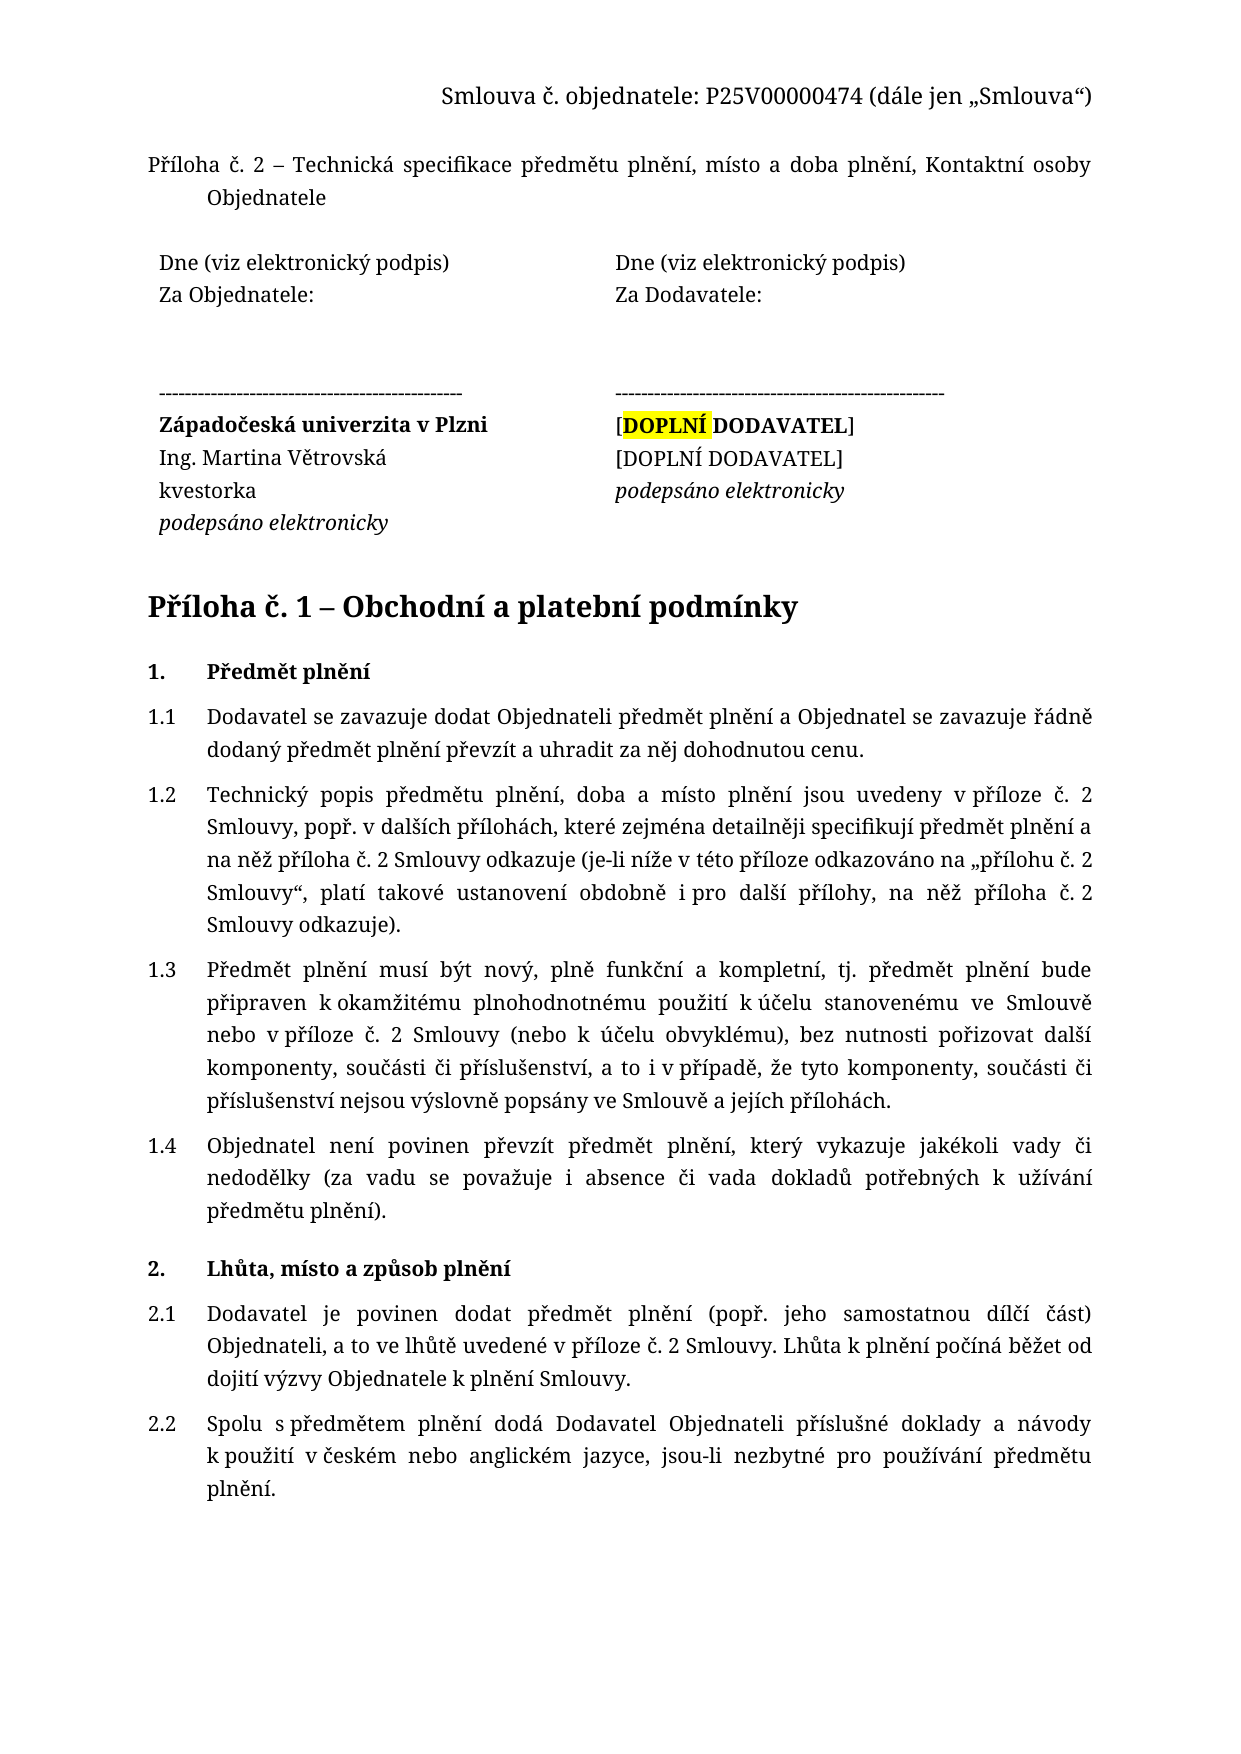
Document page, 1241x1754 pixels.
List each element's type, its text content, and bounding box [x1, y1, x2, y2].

text Příloha č. 1 – Obchodní a platební podmínky [148, 541, 1093, 626]
list Spolu s předmětem plnění dodá Dodavatel Objednateli příslušné doklady a návody k použití v českém nebo anglickém jazyce, jsou-li nezbytné pro používání předmětu plnění. [148, 1409, 1093, 1503]
table_header Dne (viz elektronický podpis) Za Dodavatele: --------------------------------------------------- [DOPLNÍ DODAVATEL] [DOPLNÍ DODAVATEL] podepsáno elektronicky [604, 215, 1060, 541]
list Předmět plnění [148, 657, 1093, 685]
text Příloha č. 2 – Technická specifikace předmětu plnění, místo a doba plnění, Kontaktní osoby Objednatele [148, 150, 1093, 211]
list Předmět plnění musí být nový, plně funkční a kompletní, tj. předmět plnění bude připraven k okamžitému plnohodnotnému použití k účelu stanovenému ve Smlouvě nebo v příloze č. 2 Smlouvy (nebo k účelu obvyklému), bez nutnosti pořizovat další komponenty, součásti či příslušenství, a to i v případě, že tyto komponenty, součásti či příslušenství nejsou výslovně popsány ve Smlouvě a jejích přílohách. [148, 955, 1093, 1114]
list Dodavatel se zavazuje dodat Objednateli předmět plnění a Objednatel se zavazuje řádně dodaný předmět plnění převzít a uhradit za něj dohodnutou cenu. [148, 702, 1093, 763]
table_header Dne (viz elektronický podpis) Za Objednatele: ----------------------------------------------- Západočeská univerzita v Plzni Ing. Martina Větrovská kvestorka podepsáno elektronicky [148, 215, 604, 541]
list Objednatel není povinen převzít předmět plnění, který vykazuje jakékoli vady či nedodělky (za vadu se považuje i absence či vada dokladů potřebných k užívání předmětu plnění). [148, 1131, 1093, 1224]
list Technický popis předmětu plnění, doba a místo plnění jsou uvedeny v příloze č. 2 Smlouvy, popř. v dalších přílohách, které zejména detailněji specifikují předmět plnění a na něž příloha č. 2 Smlouvy odkazuje (je-li níže v této příloze odkazováno na „přílohu č. 2 Smlouvy“, platí takové ustanovení obdobně i pro další přílohy, na něž příloha č. 2 Smlouvy odkazuje). [148, 780, 1093, 939]
list Dodavatel je povinen dodat předmět plnění (popř. jeho samostatnou dílčí část) Objednateli, a to ve lhůtě uvedené v příloze č. 2 Smlouvy. Lhůta k plnění počíná běžet od dojití výzvy Objednatele k plnění Smlouvy. [148, 1299, 1093, 1392]
list Lhůta, místo a způsob plnění [148, 1254, 1093, 1282]
